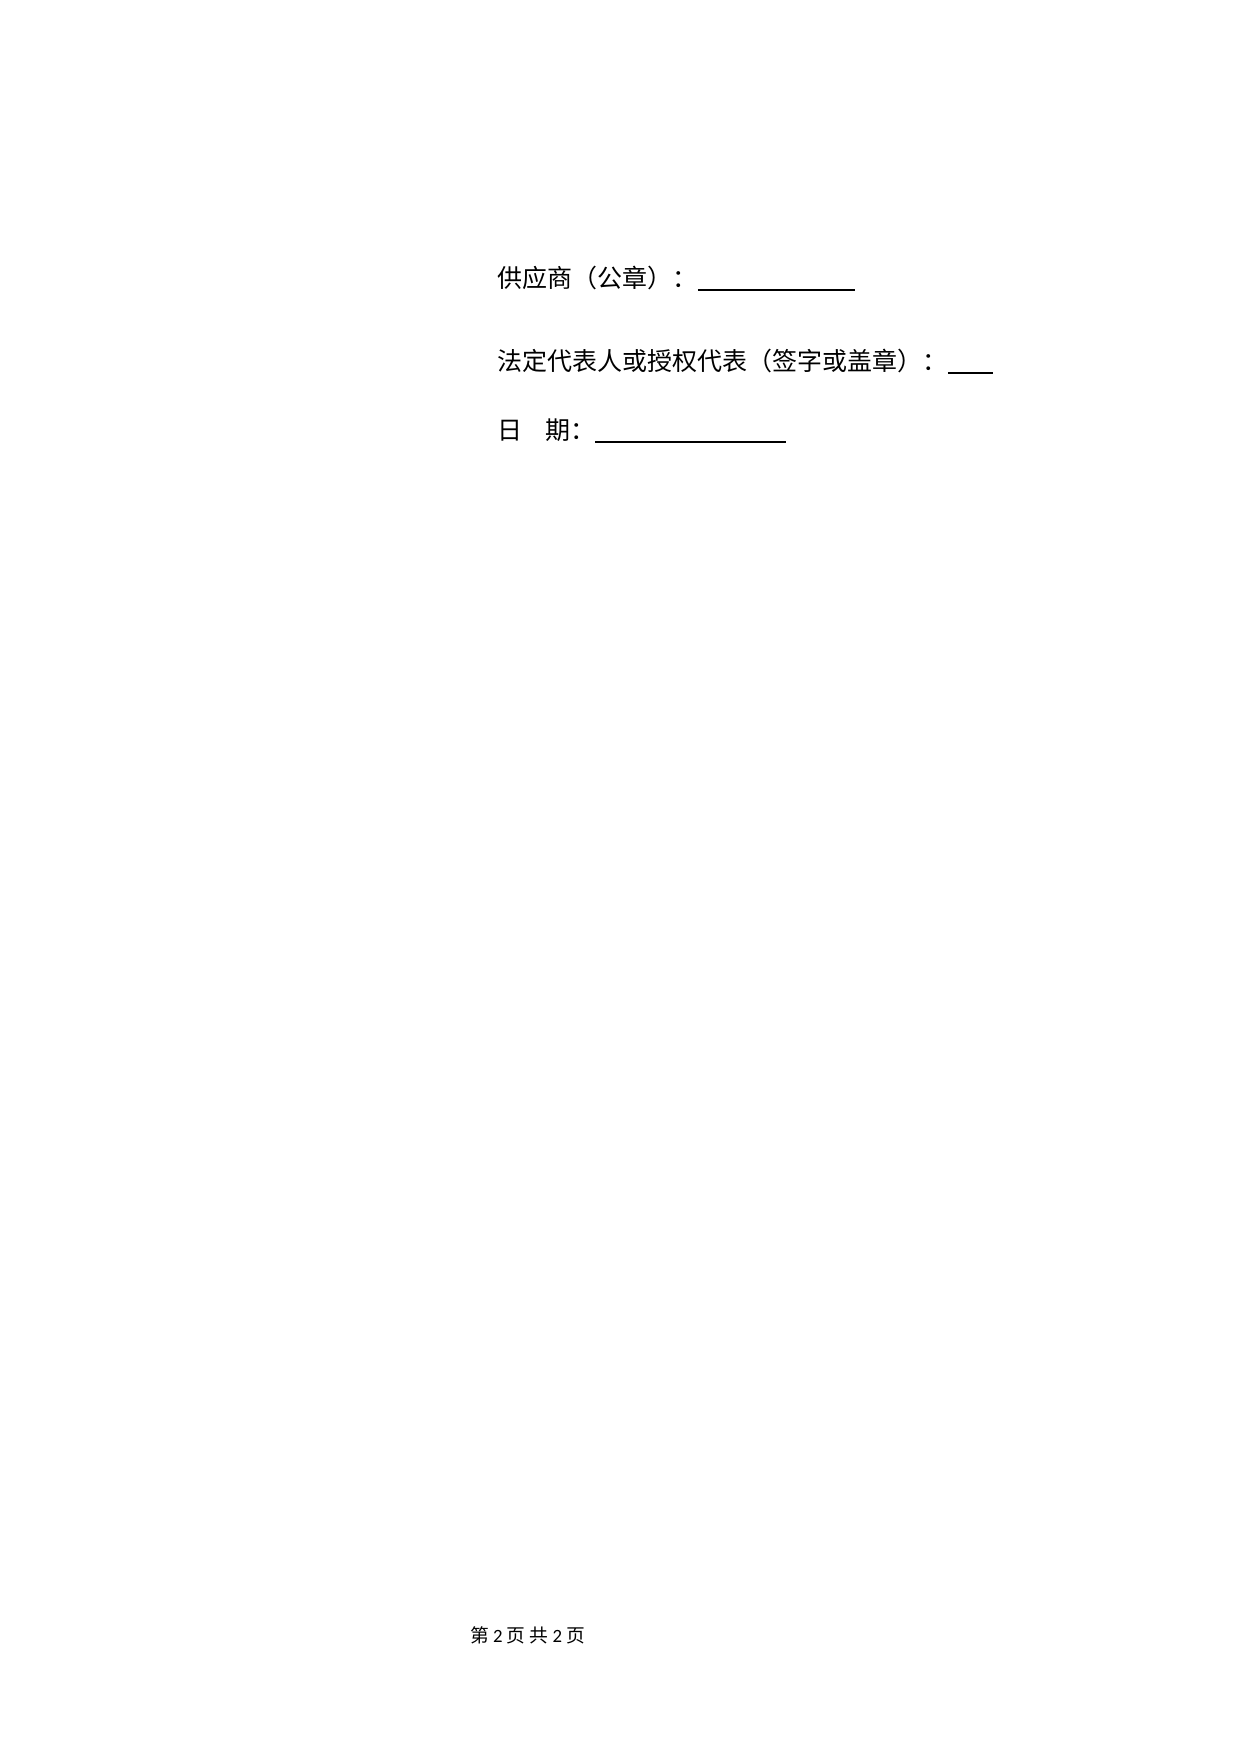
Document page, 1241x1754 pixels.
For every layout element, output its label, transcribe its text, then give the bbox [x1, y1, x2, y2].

text 日 期： [148, 410, 1093, 446]
text 法定代表人或授权代表（签字或盖章）： [148, 327, 1093, 392]
text 供应商（公章）： [148, 244, 1093, 309]
